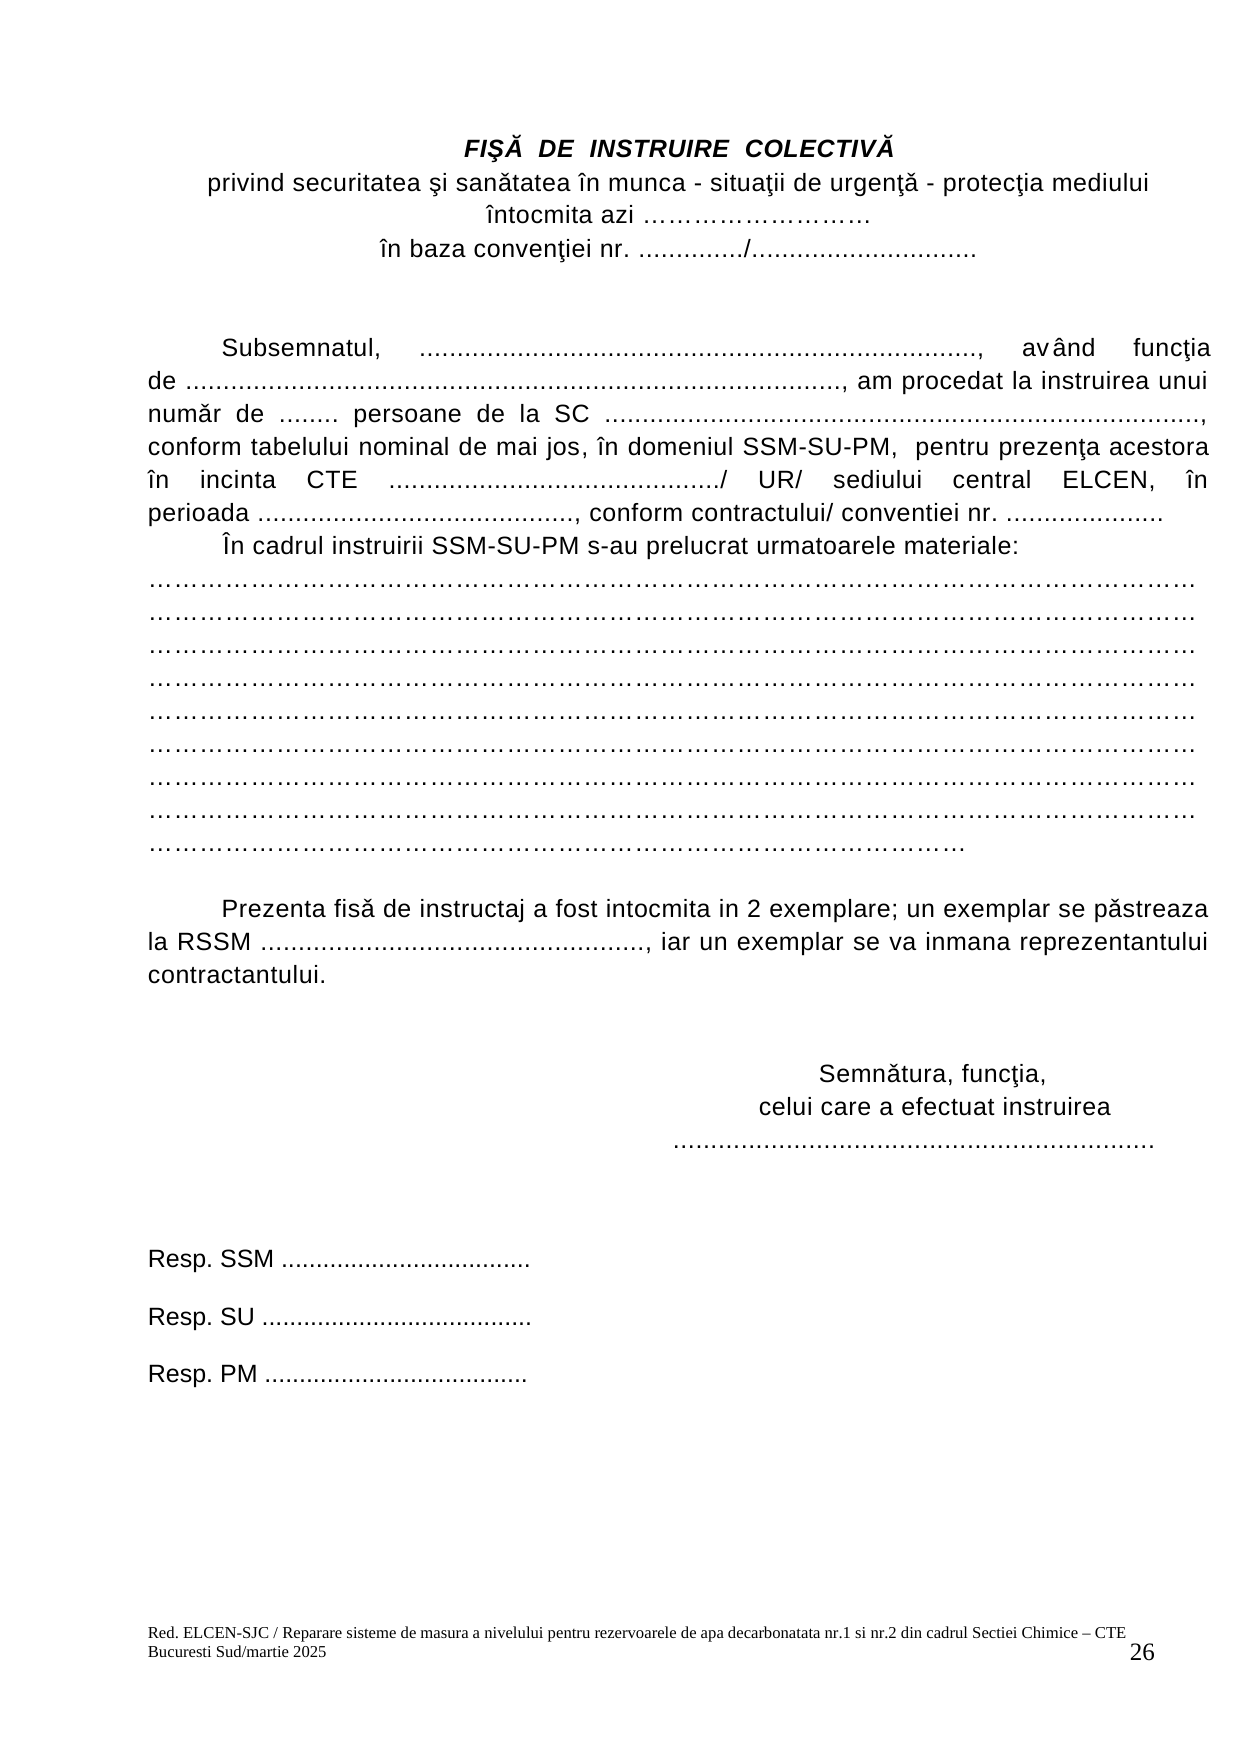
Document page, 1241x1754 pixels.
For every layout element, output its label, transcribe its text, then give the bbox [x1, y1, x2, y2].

text În cadrul instruirii SSM-SU-PM s-au prelucrat urmatoarele materiale: [148, 531, 1211, 559]
text Semnǎtura, funcţia, [148, 1059, 1211, 1088]
text FIŞĂ DE INSTRUIRE COLECTIVĂ [148, 134, 1211, 163]
text celui care a efectuat instruirea [148, 1092, 1211, 1121]
text ……………………………………………………………………………………………………………………………………………………………………………………………………………………………………………………………………………………………………………………………………………………………………………………………………………………………………………………………………………………………………………………………………………………………………………………………………………………………………………………………………………………………………………………………………………………………………………………………………………………………………………………………………………………………………………………………………………………………………………………………… [148, 564, 1211, 857]
text Resp. PM ...................................... [148, 1359, 1211, 1388]
text întocmita azi ……………………… [148, 201, 1211, 229]
text Resp. SSM .................................... [148, 1244, 1211, 1273]
text în baza convenţiei nr. ............../.............................. [148, 233, 1211, 262]
text privind securitatea şi sanǎtatea în munca - situaţii de urgenţǎ - protecţia mediului [148, 167, 1211, 196]
text Prezenta fisǎ de instructaj a fost intocmita in 2 exemplare; un exemplar se pǎstreaza la RSSM ..................................................., iar un exemplar se va inmana reprezentantului contractantului. [148, 894, 1211, 989]
text Resp. SU ....................................... [148, 1302, 1211, 1331]
text Subsemnatul, .........................................................................., având funcţia de ......................................................................................., am procedat la instruirea unui numǎr de ........ persoane de la SC ..............................................................................., conform tabelului nominal de mai jos, în domeniul SSM-SU-PM, pentru prezenţa acestora în incinta CTE ............................................/ UR/ sediului central ELCEN, în perioada .........................................., conform contractului/ conventiei nr. ..................... [148, 333, 1211, 526]
text ................................................................ [673, 1125, 1211, 1154]
